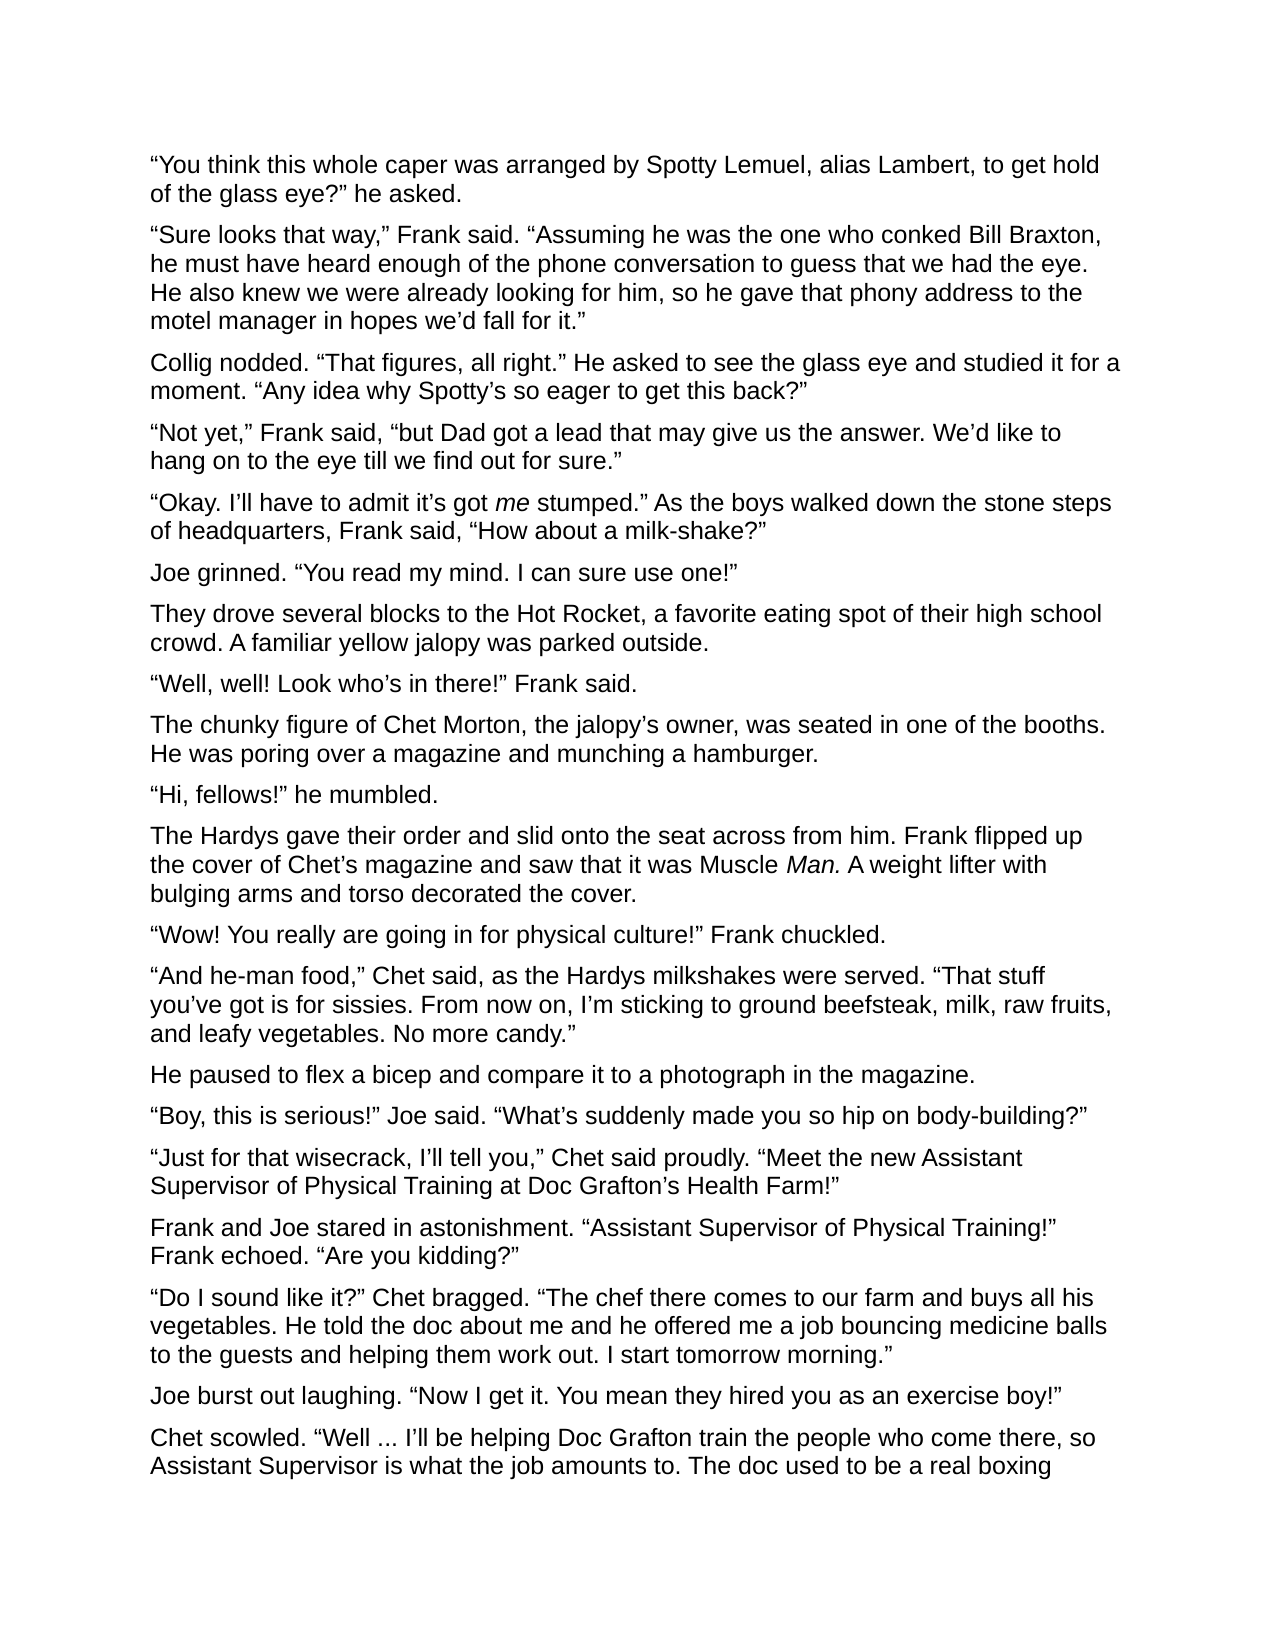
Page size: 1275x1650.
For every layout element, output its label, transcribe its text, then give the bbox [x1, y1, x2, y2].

text “And he-man food,” Chet said, as the Hardys milkshakes were served. “That stuff you’ve got is for sissies. From now on, I’m sticking to ground beefsteak, milk, raw fruits, and leafy vegetables. No more candy.” [150, 961, 1125, 1047]
text Collig nodded. “That figures, all right.” He asked to see the glass eye and studied it for a moment. “Any idea why Spotty’s so eager to get this back?” [150, 347, 1125, 405]
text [150, 150, 1125, 207]
text “Sure looks that way,” Frank said. “Assuming he was the one who conked Bill Braxton, he must have heard enough of the phone conversation to guess that we had the eye. He also knew we were already looking for him, so he gave that phony address to the motel manager in hopes we’d fall for it.” [150, 220, 1125, 335]
text “Do I sound like it?” Chet bragged. “The chef there comes to our farm and buys all his vegetables. He told the doc about me and he offered me a job bouncing medicine balls to the guests and helping them work out. I start tomorrow morning.” [150, 1282, 1125, 1369]
text Frank and Joe stared in astonishment. “Assistant Supervisor of Physical Training!” Frank echoed. “Are you kidding?” [150, 1212, 1125, 1270]
text “Hi, fellows!” he mumbled. [150, 780, 1125, 809]
text “Just for that wisecrack, I’ll tell you,” Chet said proudly. “Meet the new Assistant Supervisor of Physical Training at Doc Grafton’s Health Farm!” [150, 1142, 1125, 1200]
text The Hardys gave their order and slid onto the seat across from him. Frank flipped up the cover of Chet’s magazine and saw that it was Muscle Man. A weight lifter with bulging arms and torso decorated the cover. [150, 821, 1125, 907]
text Joe grinned. “You read my mind. I can sure use one!” [150, 557, 1125, 586]
text Joe burst out laughing. “Now I get it. You mean they hired you as an exercise boy!” [150, 1381, 1125, 1410]
text “Boy, this is serious!” Joe said. “What’s suddenly made you so hip on body-building?” [150, 1101, 1125, 1130]
text He paused to flex a bicep and compare it to a photograph in the magazine. [150, 1060, 1125, 1089]
text “Okay. I’ll have to admit it’s got me stumped.” As the boys walked down the stone steps of headquarters, Frank said, “How about a milk-shake?” [150, 487, 1125, 545]
text The chunky figure of Chet Morton, the jalopy’s owner, was seated in one of the booths. He was poring over a magazine and munching a hamburger. [150, 710, 1125, 767]
text They drove several blocks to the Hot Rocket, a favorite eating spot of their high school crowd. A familiar yellow jalopy was parked outside. [150, 599, 1125, 656]
text “Not yet,” Frank said, “but Dad got a lead that may give us the answer. We’d like to hang on to the eye till we find out for sure.” [150, 417, 1125, 475]
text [150, 1422, 1125, 1480]
text “Wow! You really are going in for physical culture!” Frank chuckled. [150, 920, 1125, 949]
text “Well, well! Look who’s in there!” Frank said. [150, 669, 1125, 697]
